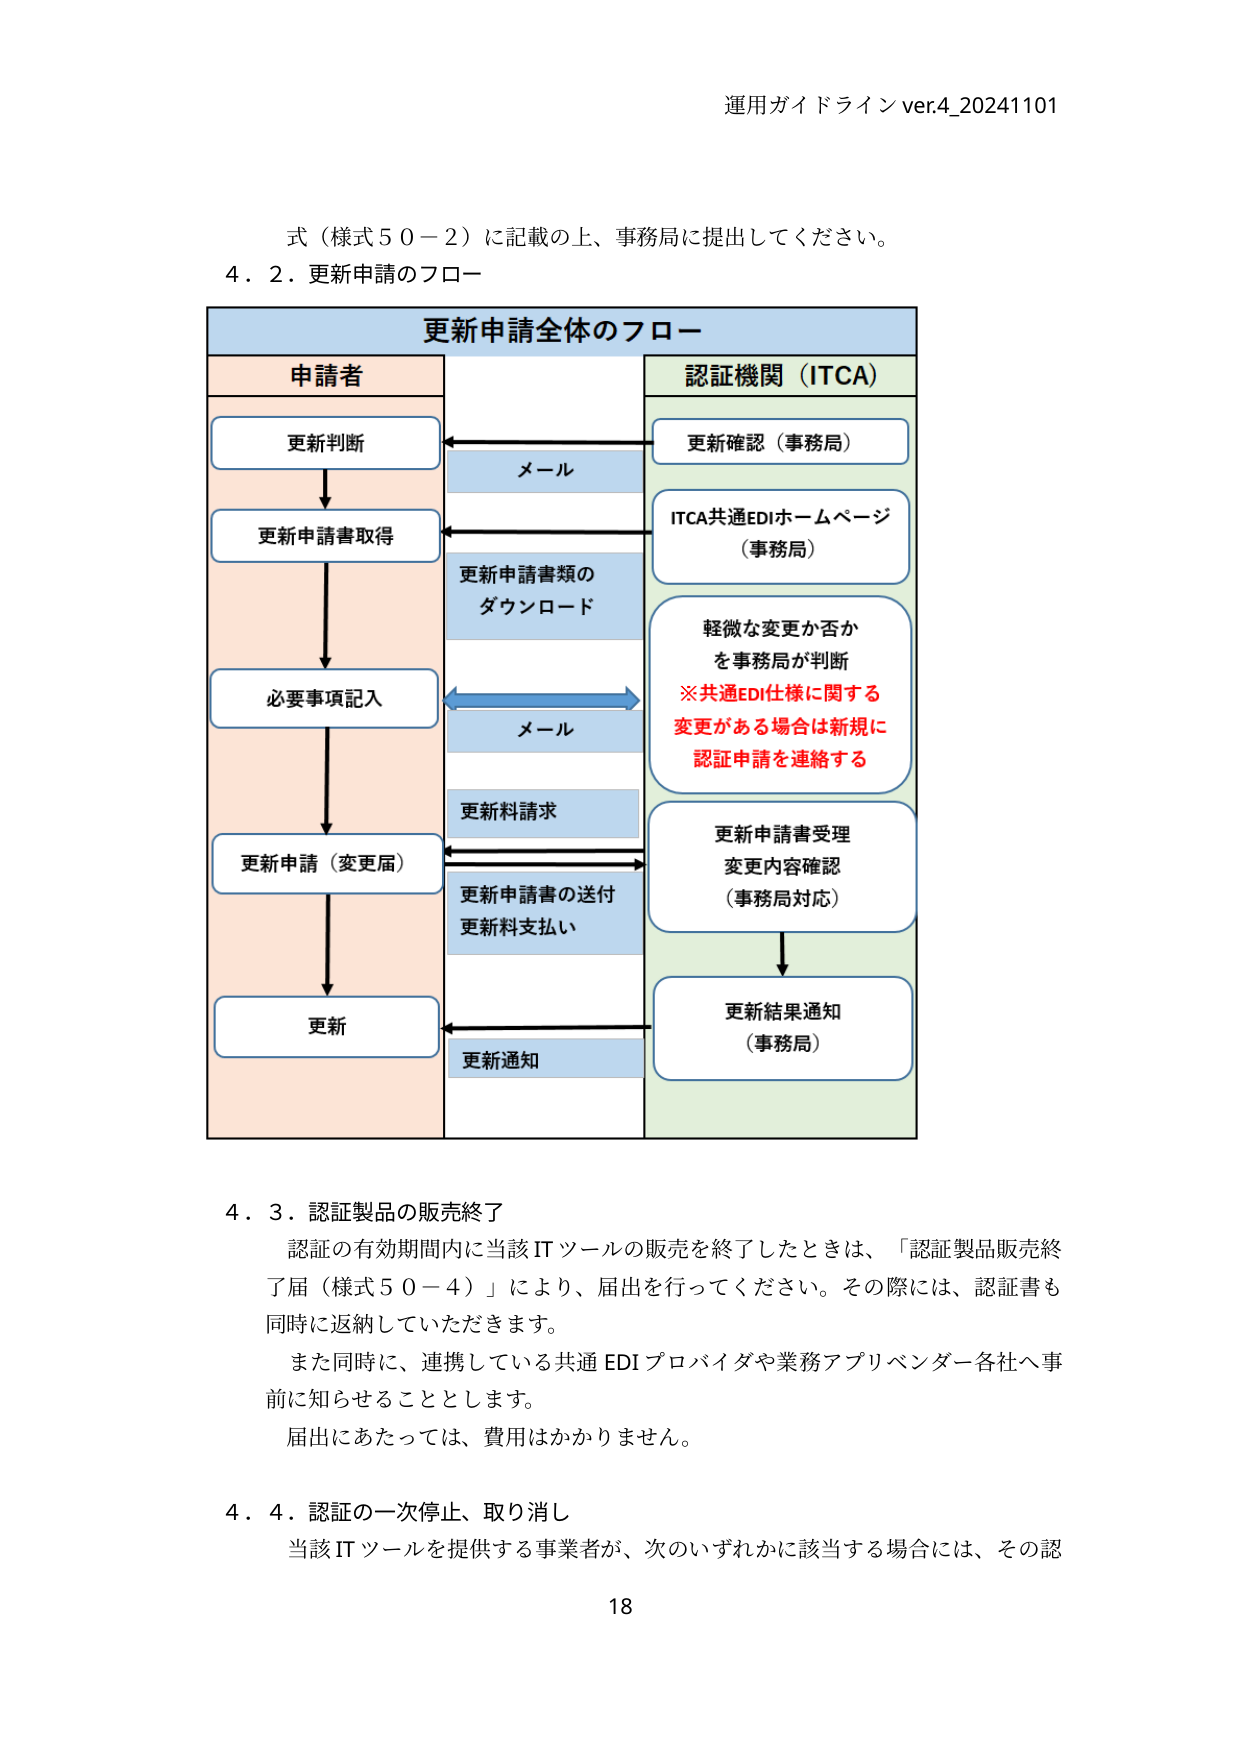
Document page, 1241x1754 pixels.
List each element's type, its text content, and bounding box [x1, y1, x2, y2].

picture [199, 296, 925, 1150]
text 認証の有効期間内に当該ITツールの販売を終了したときは、「認証製品販売終了届（様式５０－４）」により、届出を行ってください。その際には、認証書も同時に返納していただきます。 [177, 1229, 1063, 1342]
subtitle ４．２．更新申請のフロー [177, 254, 1063, 292]
text 届出にあたっては、費用はかかりません。 [265, 1417, 1063, 1454]
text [287, 217, 1063, 254]
text また同時に、連携している共通EDIプロバイダや業務アプリベンダー各社へ事前に知らせることとします。 [177, 1342, 1063, 1417]
subtitle ４．４．認証の一次停止、取り消し [177, 1492, 1063, 1529]
subtitle ４．３．認証製品の販売終了 [177, 1192, 1063, 1229]
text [199, 1529, 1063, 1567]
